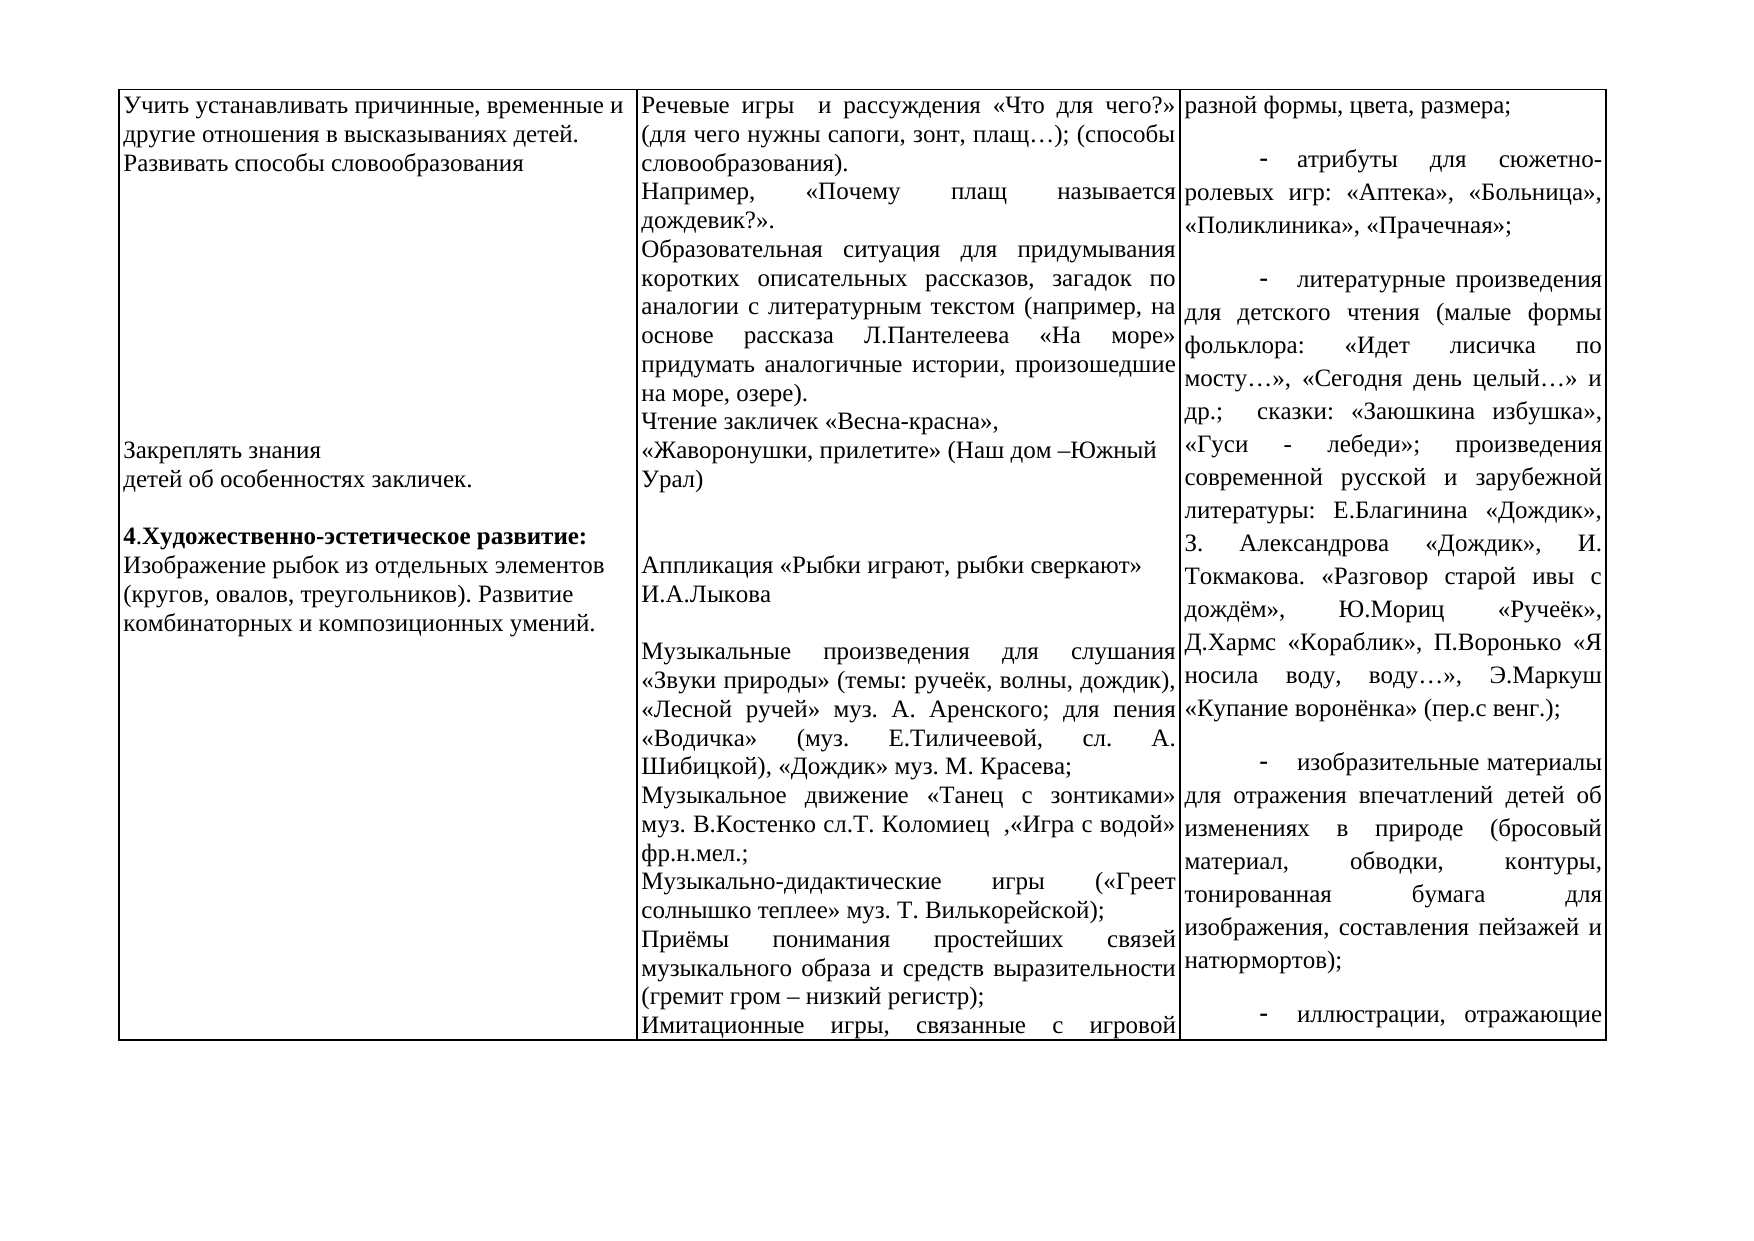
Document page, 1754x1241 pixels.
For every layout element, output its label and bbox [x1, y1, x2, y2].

table_cell [1181, 90, 1605, 1039]
table_cell [638, 90, 1179, 1039]
table_cell [120, 90, 636, 1039]
